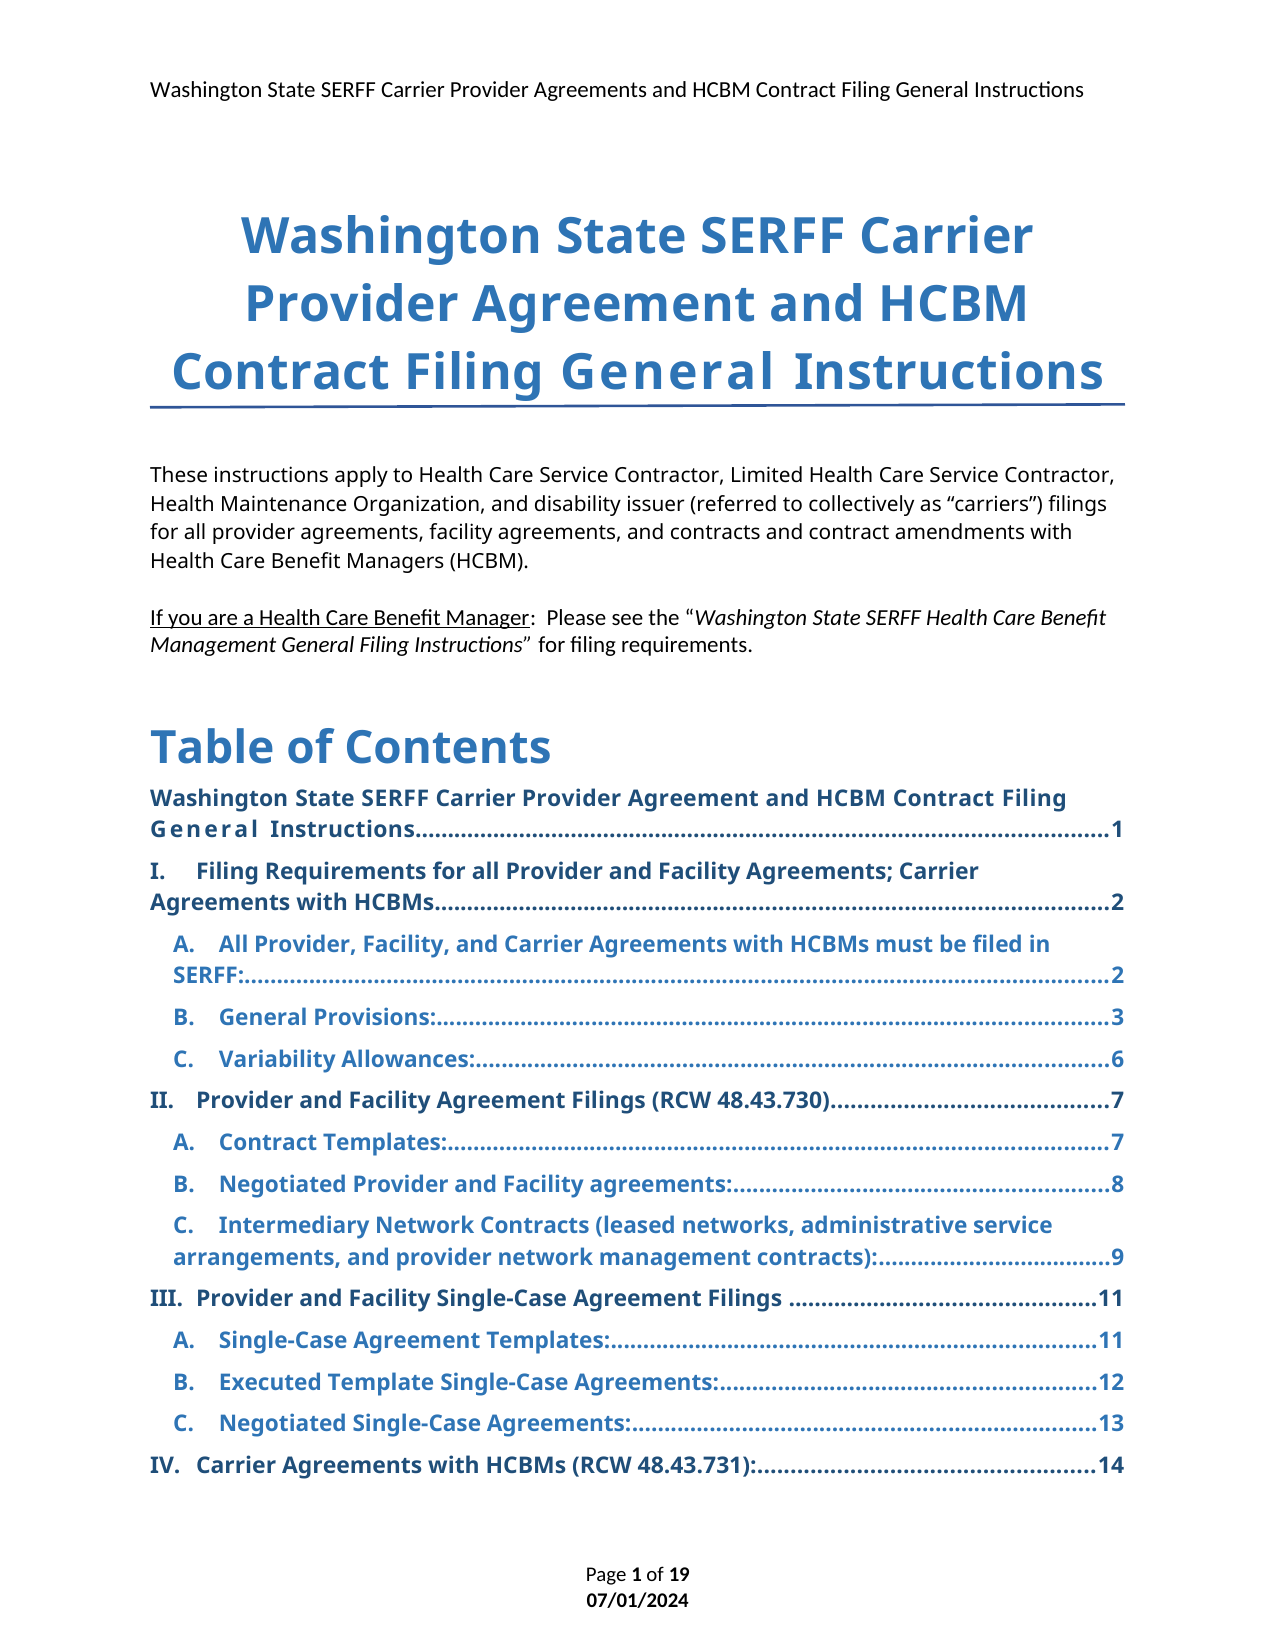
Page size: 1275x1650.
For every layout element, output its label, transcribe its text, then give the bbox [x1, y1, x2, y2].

text If you are a Health Care Benefit Manager: Please see the “Washington State SERFF Health Care Benefit Management General Filing Instructions” for filing requirements. [150, 603, 1125, 659]
subtitle Washington State SERFF Carrier Provider Agreement and HCBM Contract Filing General Instructions [150, 200, 1125, 404]
text These instructions apply to Health Care Service Contractor, Limited Health Care Service Contractor, Health Maintenance Organization, and disability issuer (referred to collectively as “carriers”) filings for all provider agreements, facility agreements, and contracts and contract amendments with Health Care Benefit Managers (HCBM). [150, 460, 1125, 574]
